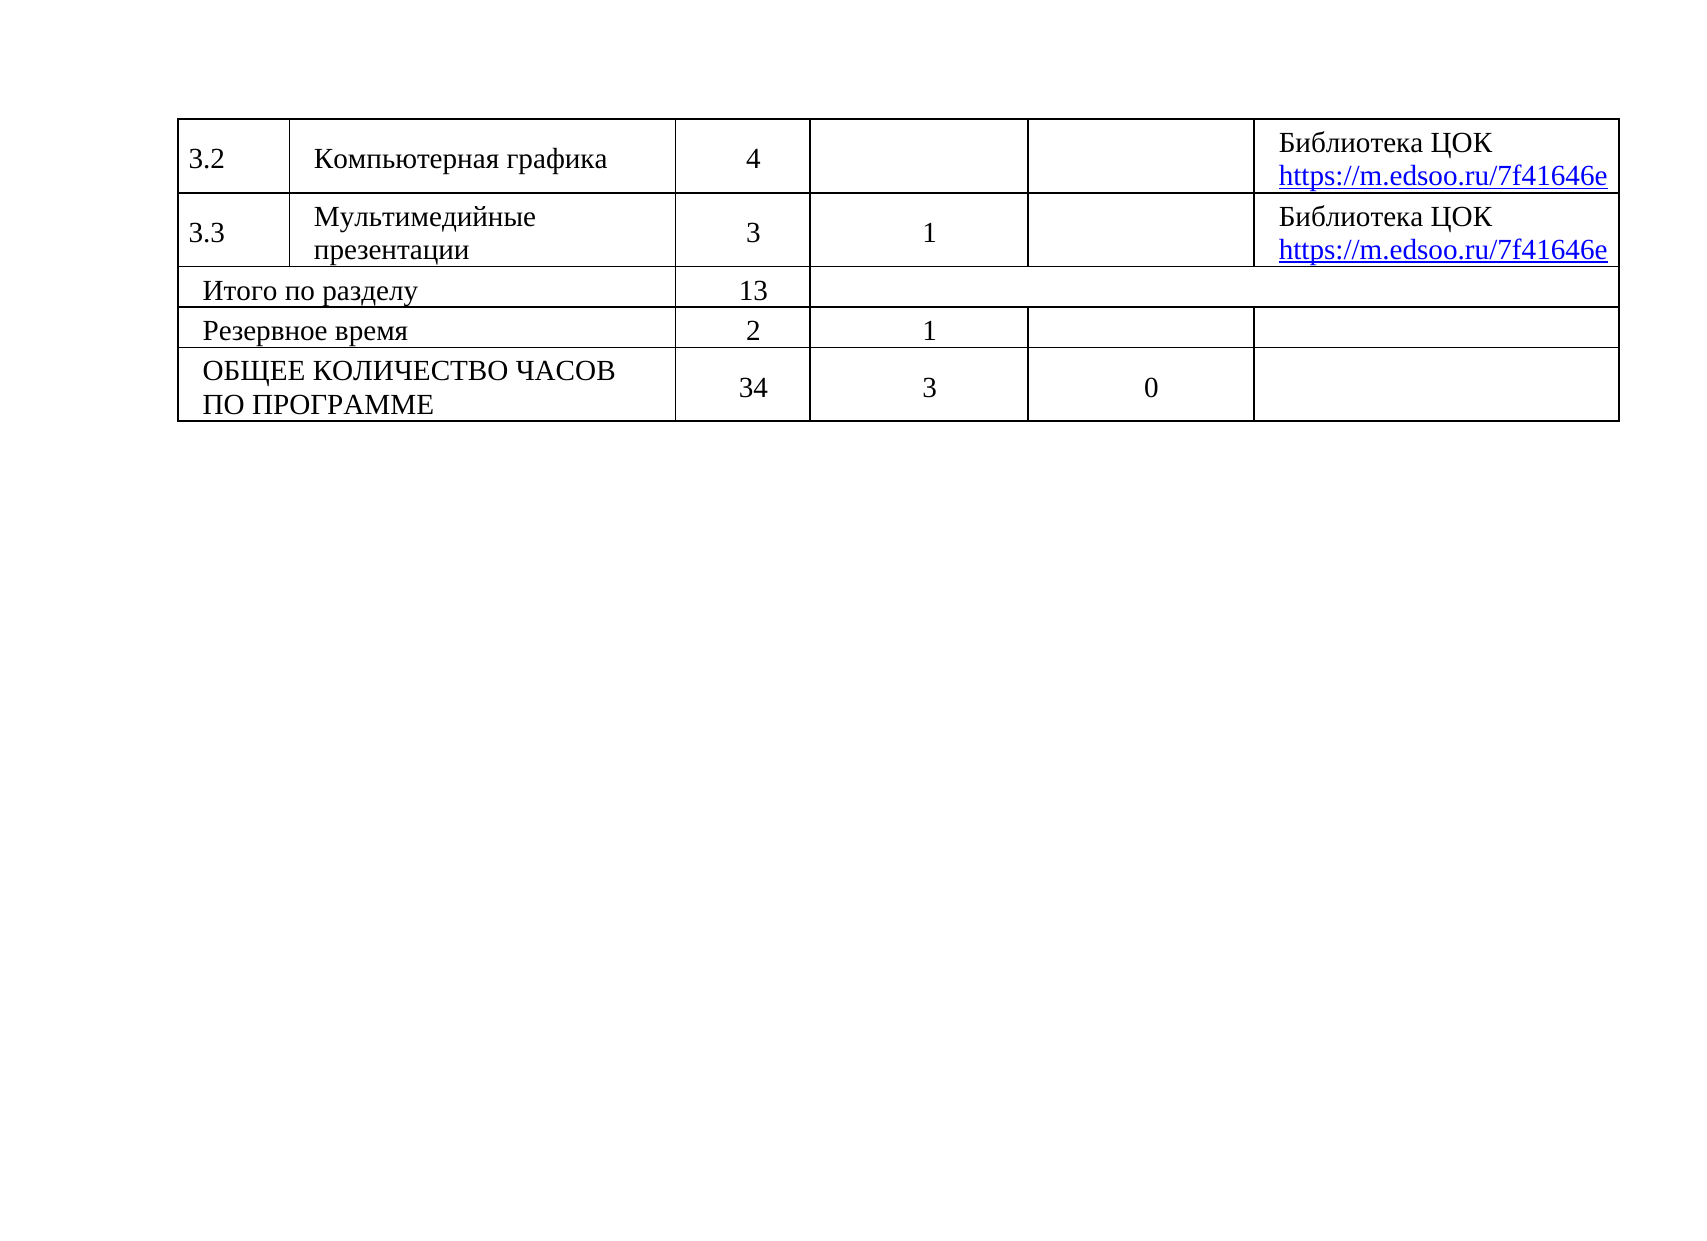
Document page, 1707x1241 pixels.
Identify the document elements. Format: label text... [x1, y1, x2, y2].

table_cell [1029, 308, 1253, 346]
table_cell Резервное время [179, 308, 675, 346]
table_cell 13 [676, 267, 809, 306]
table_cell [1029, 120, 1253, 192]
table_cell 34 [676, 348, 809, 420]
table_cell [1255, 120, 1618, 192]
table_cell 3.3 [179, 194, 289, 266]
table_cell 2 [676, 308, 809, 346]
table_cell Итого по разделу [179, 267, 675, 306]
table_cell 3 [676, 194, 809, 266]
table_cell 3.2 [179, 120, 289, 192]
table_cell Мультимедийные презентации [290, 194, 675, 266]
table_cell Компьютерная графика [290, 120, 675, 192]
table_cell ОБЩЕЕ КОЛИЧЕСТВО ЧАСОВ ПО ПРОГРАММЕ [179, 348, 675, 420]
table_cell 1 [811, 194, 1027, 266]
table_cell [811, 120, 1027, 192]
table_cell [1029, 194, 1253, 266]
table_cell 1 [811, 308, 1027, 346]
table_cell [1255, 348, 1618, 420]
table_cell 3 [811, 348, 1027, 420]
table_cell [1255, 308, 1618, 346]
table_cell [811, 267, 1618, 306]
table_cell 0 [1029, 348, 1253, 420]
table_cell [1255, 194, 1618, 266]
table_cell 4 [676, 120, 809, 192]
